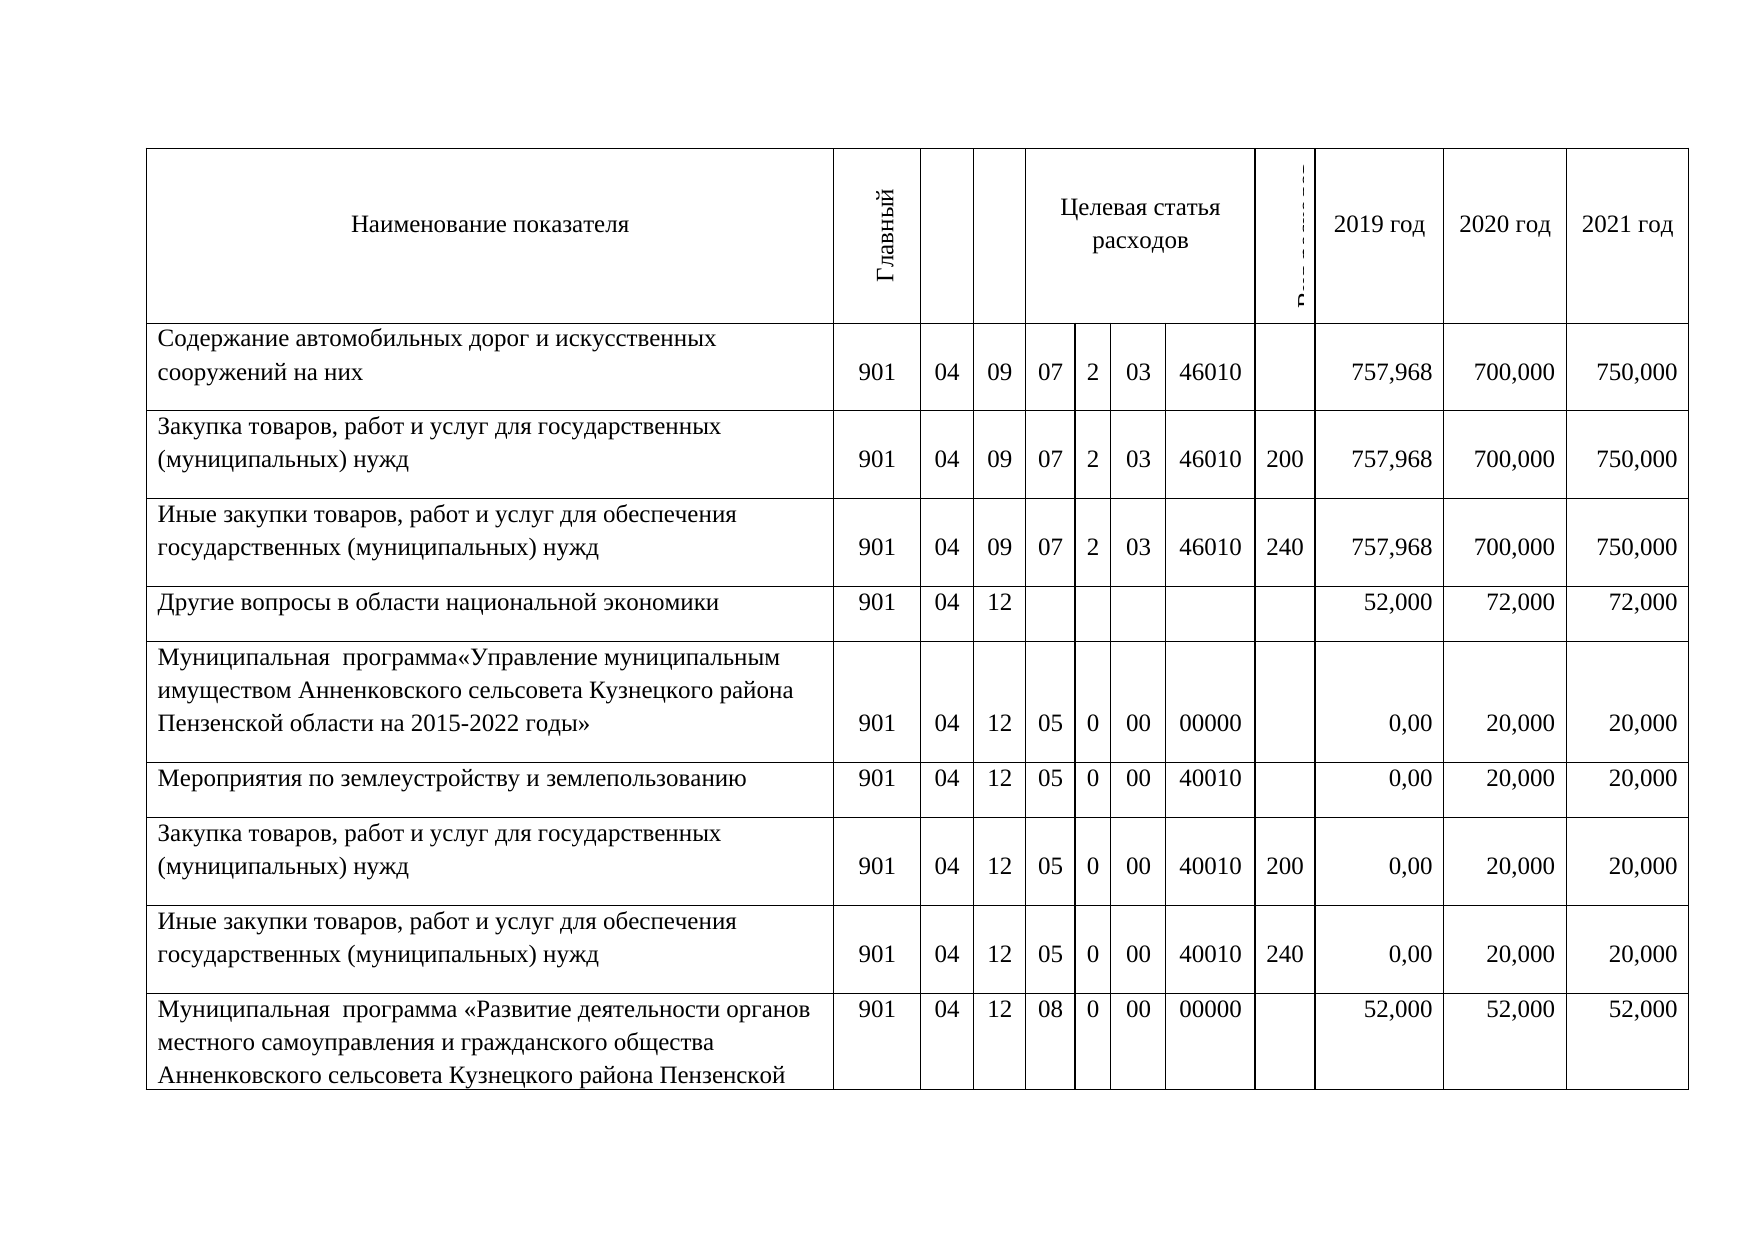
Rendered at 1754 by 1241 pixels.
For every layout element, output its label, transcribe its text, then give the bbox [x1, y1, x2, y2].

table_header Вид расходов [1256, 149, 1314, 322]
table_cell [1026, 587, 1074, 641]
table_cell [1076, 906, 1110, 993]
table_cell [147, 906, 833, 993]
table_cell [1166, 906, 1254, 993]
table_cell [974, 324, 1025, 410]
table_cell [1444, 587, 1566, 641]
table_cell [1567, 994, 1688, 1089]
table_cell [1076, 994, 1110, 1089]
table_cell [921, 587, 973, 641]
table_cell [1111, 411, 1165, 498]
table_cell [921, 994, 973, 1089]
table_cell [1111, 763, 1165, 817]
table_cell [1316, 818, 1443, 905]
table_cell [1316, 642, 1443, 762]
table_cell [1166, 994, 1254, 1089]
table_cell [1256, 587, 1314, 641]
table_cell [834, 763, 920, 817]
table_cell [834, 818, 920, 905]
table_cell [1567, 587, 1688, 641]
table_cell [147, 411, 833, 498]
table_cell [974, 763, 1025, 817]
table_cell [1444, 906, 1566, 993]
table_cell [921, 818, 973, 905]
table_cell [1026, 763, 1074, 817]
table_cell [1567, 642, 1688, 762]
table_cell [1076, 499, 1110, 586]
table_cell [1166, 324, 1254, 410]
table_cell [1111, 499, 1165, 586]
table_header Раздел [921, 149, 973, 322]
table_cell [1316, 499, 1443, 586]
table_header 2019 год [1316, 149, 1443, 322]
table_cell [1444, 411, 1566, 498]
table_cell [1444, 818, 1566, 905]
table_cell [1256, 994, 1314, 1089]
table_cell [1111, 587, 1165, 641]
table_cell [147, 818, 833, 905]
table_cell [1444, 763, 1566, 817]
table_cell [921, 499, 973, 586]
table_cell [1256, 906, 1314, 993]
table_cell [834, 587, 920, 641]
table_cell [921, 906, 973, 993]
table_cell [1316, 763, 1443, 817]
table_header Целевая статья расходов [1026, 149, 1254, 322]
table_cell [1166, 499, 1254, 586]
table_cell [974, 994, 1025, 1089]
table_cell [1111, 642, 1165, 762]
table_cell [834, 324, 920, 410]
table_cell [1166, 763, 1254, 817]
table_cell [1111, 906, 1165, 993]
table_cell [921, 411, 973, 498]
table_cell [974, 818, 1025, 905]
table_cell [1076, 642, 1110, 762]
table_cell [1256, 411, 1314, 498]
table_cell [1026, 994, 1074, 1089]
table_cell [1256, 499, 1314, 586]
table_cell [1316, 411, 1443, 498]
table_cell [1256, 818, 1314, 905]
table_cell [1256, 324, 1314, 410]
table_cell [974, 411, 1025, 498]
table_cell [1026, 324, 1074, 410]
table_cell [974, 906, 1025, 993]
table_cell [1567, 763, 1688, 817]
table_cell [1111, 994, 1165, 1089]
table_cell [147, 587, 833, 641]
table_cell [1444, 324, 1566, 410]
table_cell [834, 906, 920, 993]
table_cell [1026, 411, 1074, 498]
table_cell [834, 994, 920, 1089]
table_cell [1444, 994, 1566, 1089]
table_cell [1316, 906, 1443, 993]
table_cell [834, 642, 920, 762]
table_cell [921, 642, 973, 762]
table_header 2021 год [1567, 149, 1688, 322]
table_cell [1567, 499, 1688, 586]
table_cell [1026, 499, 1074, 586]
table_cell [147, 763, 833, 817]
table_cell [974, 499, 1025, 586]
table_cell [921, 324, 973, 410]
table_header Главный распорядитель средств [834, 149, 920, 322]
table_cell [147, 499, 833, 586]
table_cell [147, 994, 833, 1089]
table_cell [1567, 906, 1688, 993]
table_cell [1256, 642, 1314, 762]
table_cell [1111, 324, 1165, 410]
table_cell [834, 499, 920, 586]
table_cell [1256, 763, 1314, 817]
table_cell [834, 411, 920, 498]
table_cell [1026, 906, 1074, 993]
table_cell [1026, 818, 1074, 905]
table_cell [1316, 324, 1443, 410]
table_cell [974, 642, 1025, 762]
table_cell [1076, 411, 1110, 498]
table_header Подраздел [974, 149, 1025, 322]
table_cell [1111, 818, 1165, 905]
table_header Наименование показателя [147, 149, 833, 322]
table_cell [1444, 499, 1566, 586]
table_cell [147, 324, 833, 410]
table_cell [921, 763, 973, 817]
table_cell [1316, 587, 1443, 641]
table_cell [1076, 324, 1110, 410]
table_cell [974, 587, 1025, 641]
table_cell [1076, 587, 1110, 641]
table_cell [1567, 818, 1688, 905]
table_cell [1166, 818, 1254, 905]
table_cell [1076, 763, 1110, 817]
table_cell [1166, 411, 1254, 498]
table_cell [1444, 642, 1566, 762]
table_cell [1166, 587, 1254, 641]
table_header 2020 год [1444, 149, 1566, 322]
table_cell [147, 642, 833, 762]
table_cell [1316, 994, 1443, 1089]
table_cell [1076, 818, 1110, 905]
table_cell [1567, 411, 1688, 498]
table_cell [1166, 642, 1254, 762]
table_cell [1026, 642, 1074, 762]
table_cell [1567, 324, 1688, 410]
